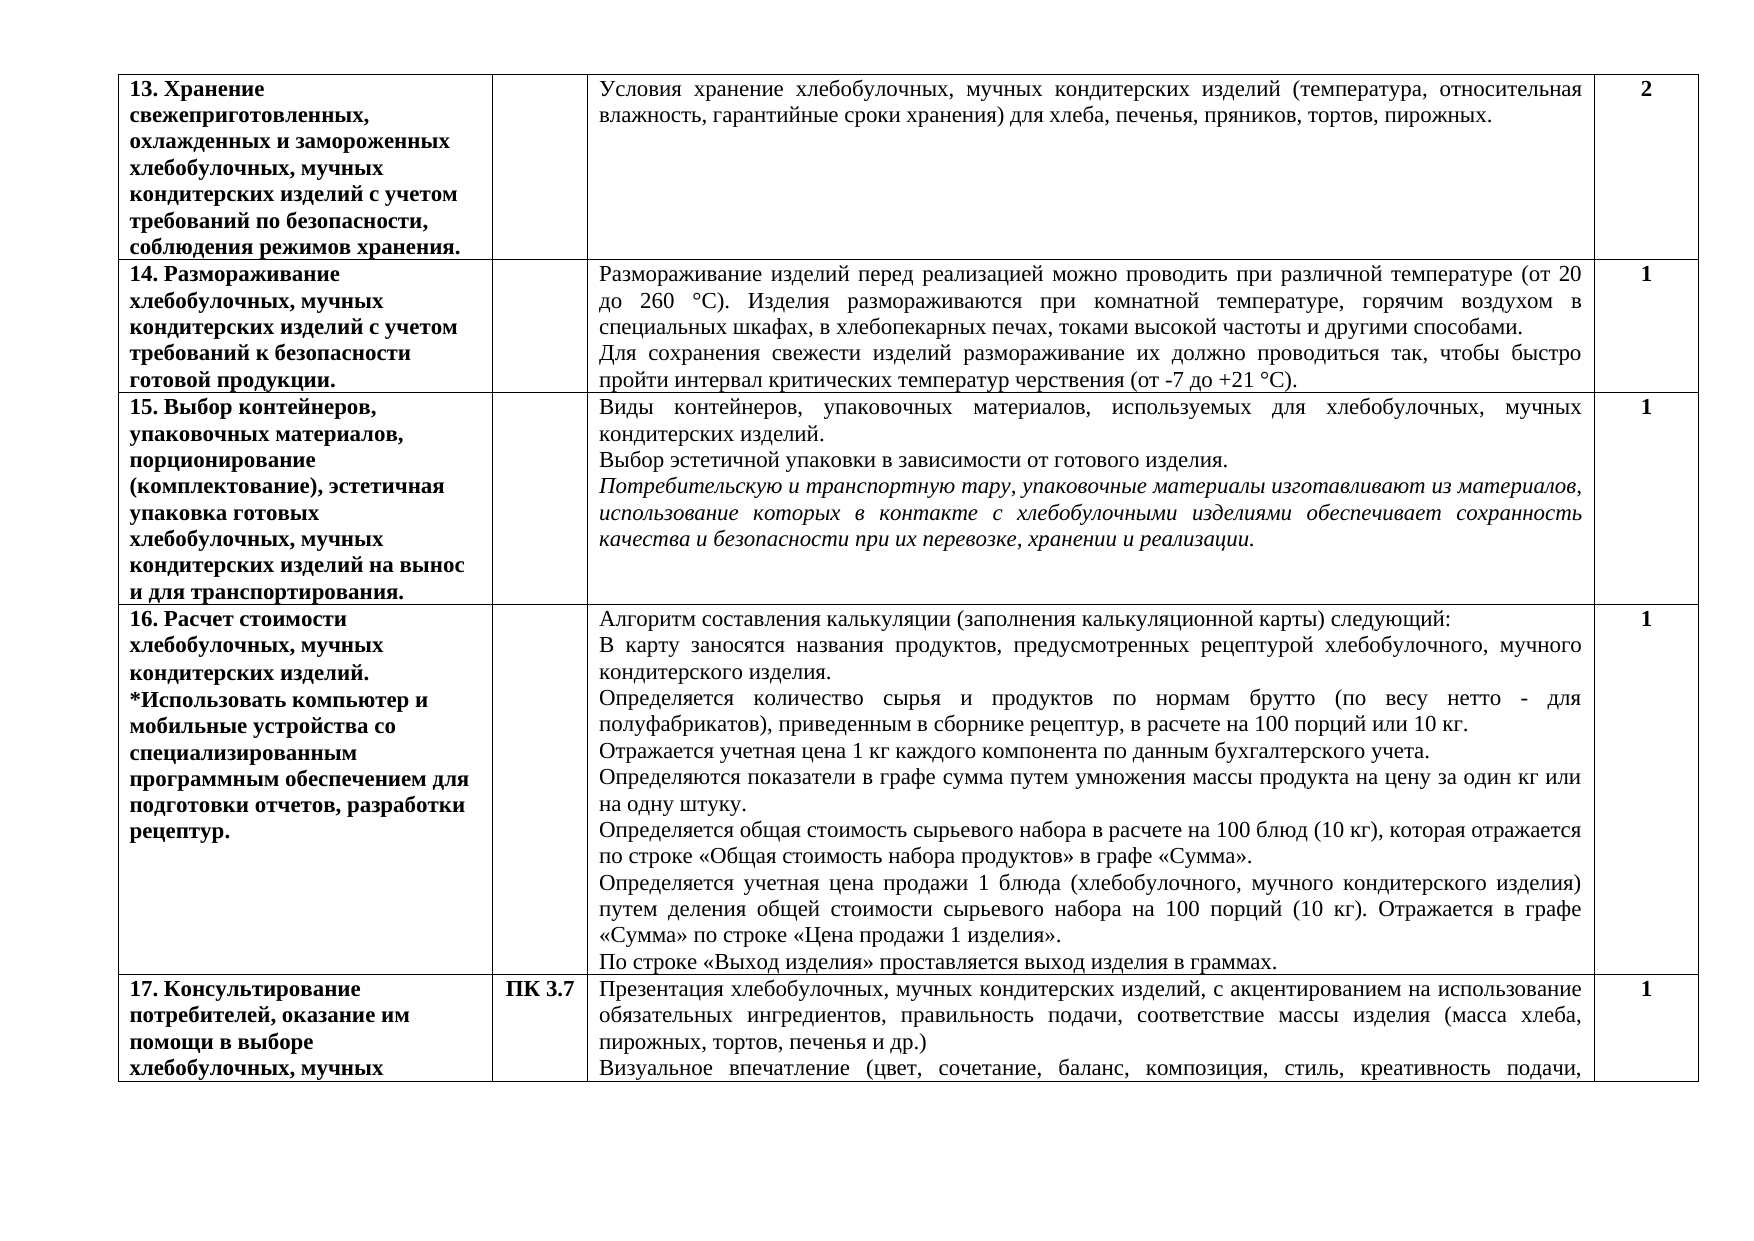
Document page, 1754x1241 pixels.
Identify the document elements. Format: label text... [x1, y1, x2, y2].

table_cell 13. Хранение свежеприготовленных, охлажденных и замороженных хлебобулочных, мучных кондитерских изделий с учетом требований по безопасности, соблюдения режимов хранения. [119, 75, 492, 259]
table_cell Алгоритм составления калькуляции (заполнения калькуляционной карты) следующий: В карту заносятся названия продуктов, предусмотренных рецептурой хлебобулочного, мучного кондитерского изделия. Определяется количество сырья и продуктов по нормам брутто (по весу нетто - для полуфабрикатов), приведенным в сборнике рецептур, в расчете на 100 порций или 10 кг. Отражается учетная цена 1 кг каждого компонента по данным бухгалтерского учета. Определяются показатели в графе сумма путем умножения массы продукта на цену за один кг или на одну штуку. Определяется общая стоимость сырьевого набора в расчете на 100 блюд (10 кг), которая отражается по строке «Общая стоимость набора продуктов» в графе «Сумма». Определяется учетная цена продажи 1 блюда (хлебобулочного, мучного кондитерского изделия) путем деления общей стоимости сырьевого набора на 100 порций (10 кг). Отражается в графе «Сумма» по строке «Цена продажи 1 изделия». По строке «Выход изделия» проставляется выход изделия в граммах. [588, 605, 1594, 974]
table_cell 1 [1595, 393, 1698, 604]
table_cell 15. Выбор контейнеров, упаковочных материалов, порционирование (комплектование), эстетичная упаковка готовых хлебобулочных, мучных кондитерских изделий на вынос и для транспортирования. [119, 393, 492, 604]
table_cell [493, 605, 587, 974]
table_cell 16. Расчет стоимости хлебобулочных, мучных кондитерских изделий. *Использовать компьютер и мобильные устройства со специализированным программным обеспечением для подготовки отчетов, разработки рецептур. [119, 605, 492, 974]
table_cell 1 [1595, 605, 1698, 974]
table_cell [493, 260, 587, 392]
table_cell ПК 3.7 [493, 975, 587, 1081]
table_cell [493, 75, 587, 259]
table_cell 1 [1595, 975, 1698, 1081]
table_cell Виды контейнеров, упаковочных материалов, используемых для хлебобулочных, мучных кондитерских изделий. Выбор эстетичной упаковки в зависимости от готового изделия. Потребительскую и транспортную тару, упаковочные материалы изготавливают из материалов, использование которых в контакте с хлебобулочными изделиями обеспечивает сохранность качества и безопасности при их перевозке, хранении и реализации. [588, 393, 1594, 604]
table_cell [493, 393, 587, 604]
table_cell 2 [1595, 75, 1698, 259]
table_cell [588, 975, 1594, 1081]
table_cell Условия хранение хлебобулочных, мучных кондитерских изделий (температура, относительная влажность, гарантийные сроки хранения) для хлеба, печенья, пряников, тортов, пирожных. [588, 75, 1594, 259]
table_cell Размораживание изделий перед реализацией можно проводить при различной температуре (от 20 до 260 °С). Изделия размораживаются при комнатной температуре, горячим воздухом в специальных шкафах, в хлебопекарных печах, токами высокой частоты и другими способами. Для сохранения свежести изделий размораживание их должно проводиться так, чтобы быстро пройти интервал критических температур черствения (от -7 до +21 °C). [588, 260, 1594, 392]
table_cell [119, 975, 492, 1081]
table_cell 1 [1595, 260, 1698, 392]
table_cell 14. Размораживание хлебобулочных, мучных кондитерских изделий с учетом требований к безопасности готовой продукции. [119, 260, 492, 392]
